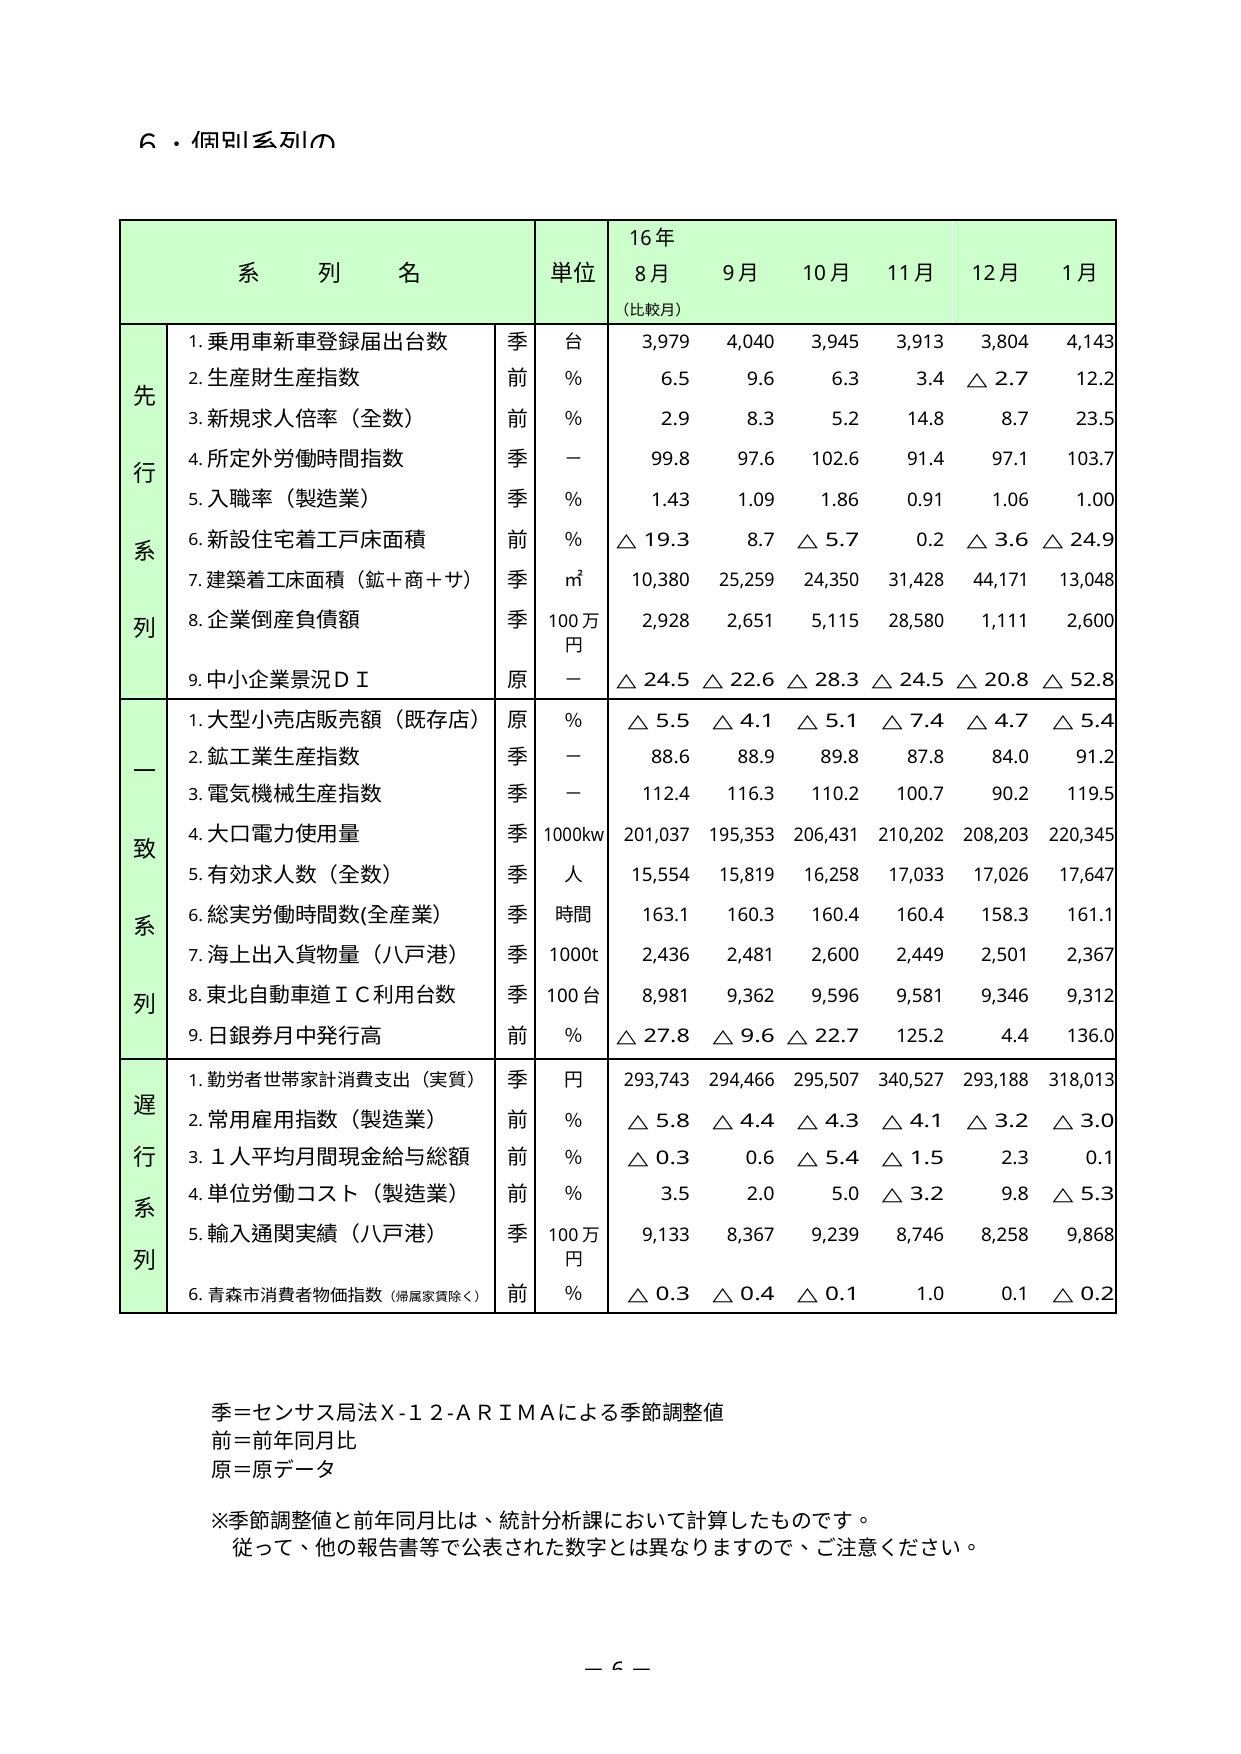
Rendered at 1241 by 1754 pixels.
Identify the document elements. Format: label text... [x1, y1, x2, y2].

table_cell △ 4.4 [699, 1097, 783, 1136]
table_cell 3.5 [609, 1173, 699, 1211]
table_cell 季 [496, 973, 534, 1013]
table_cell △ 24.5 [609, 657, 699, 698]
table_cell △ 5.4 [783, 1136, 868, 1173]
table_cell △ 5.1 [783, 700, 868, 736]
table_cell 161.1 [1037, 892, 1115, 932]
table_cell 91.2 [1037, 736, 1115, 773]
table_cell △ 7.4 [868, 700, 952, 736]
table_cell 前 [496, 1136, 534, 1173]
table_cell 3. 新規求人倍率（全数） [168, 396, 494, 436]
table_cell 97.6 [699, 436, 783, 476]
table_cell 5.0 [783, 1173, 868, 1211]
table_cell 0.1 [953, 1271, 1037, 1312]
table_cell 4. 所定外労働時間指数 [168, 436, 494, 476]
table_cell 10,380 [609, 557, 699, 597]
table_cell 先行系列 [121, 325, 166, 698]
table_cell △ 0.3 [609, 1271, 699, 1312]
table_cell 2.0 [699, 1173, 783, 1211]
table_cell △ 4.7 [953, 700, 1037, 736]
table_cell 100台 [536, 973, 607, 1013]
table_cell 1. 乗用車新車登録届出台数 [168, 325, 494, 357]
table_cell △ 0.3 [609, 1136, 699, 1173]
table_cell 1000t [536, 932, 607, 972]
table_cell △ 4.1 [868, 1097, 952, 1136]
table_cell 0.91 [868, 476, 952, 517]
table_cell 1.09 [699, 476, 783, 517]
table_cell 6. 総実労働時間数(全産業） [168, 892, 494, 932]
table_cell 4. 大口電力使用量 [168, 811, 494, 851]
table_cell △ 3.6 [953, 517, 1037, 557]
table_cell 25,259 [699, 557, 783, 597]
table_cell △ 4.1 [699, 700, 783, 736]
table_cell 116.3 [699, 773, 783, 811]
table_cell △ 5.8 [609, 1097, 699, 1136]
table_cell 2,651 [699, 598, 783, 657]
table_cell 2,449 [868, 932, 952, 972]
table_cell △ 9.6 [699, 1013, 783, 1058]
table_cell 前 [496, 396, 534, 436]
table_cell 1.06 [953, 476, 1037, 517]
table_cell － [536, 736, 607, 773]
table_header 1月 [1037, 221, 1115, 323]
table_cell 195,353 [699, 811, 783, 851]
table_cell △ 5.3 [1037, 1173, 1115, 1211]
table_cell 318,013 [1037, 1060, 1115, 1097]
table_cell 6. 青森市消費者物価指数（帰属家賃除く） [168, 1271, 494, 1312]
table_cell △ 22.7 [783, 1013, 868, 1058]
table_cell 1,111 [953, 598, 1037, 657]
table_cell 28,580 [868, 598, 952, 657]
table_cell 季 [496, 736, 534, 773]
table_cell 2,928 [609, 598, 699, 657]
table_cell △ 5.7 [783, 517, 868, 557]
table_cell 9,239 [783, 1211, 868, 1271]
table_cell － [536, 773, 607, 811]
table_cell 119.5 [1037, 773, 1115, 811]
table_cell 1.00 [1037, 476, 1115, 517]
table_cell 季 [496, 932, 534, 972]
table_cell △ 24.5 [868, 657, 952, 698]
table_cell △ 3.2 [868, 1173, 952, 1211]
table_cell △ 5.5 [609, 700, 699, 736]
table_cell 24,350 [783, 557, 868, 597]
table_cell 208,203 [953, 811, 1037, 851]
table_cell 時間 [536, 892, 607, 932]
table_cell ％ [536, 357, 607, 396]
table_cell 8,746 [868, 1211, 952, 1271]
table_cell 季 [496, 773, 534, 811]
table_cell △ 20.8 [953, 657, 1037, 698]
table_cell 7. 海上出入貨物量（八戸港） [168, 932, 494, 972]
table_cell 87.8 [868, 736, 952, 773]
table_cell 15,819 [699, 851, 783, 892]
table_cell 14.8 [868, 396, 952, 436]
table_cell 294,466 [699, 1060, 783, 1097]
table_cell 円 [536, 1060, 607, 1097]
table_cell 季 [496, 436, 534, 476]
table_cell 9. 日銀券月中発行高 [168, 1013, 494, 1058]
table_cell 220,345 [1037, 811, 1115, 851]
table_cell ％ [536, 1097, 607, 1136]
table_cell △ 19.3 [609, 517, 699, 557]
table_cell 季 [496, 598, 534, 657]
table_cell 季 [496, 557, 534, 597]
table_cell 136.0 [1037, 1013, 1115, 1058]
table_header 10月 [783, 221, 868, 323]
table_header 16年 8月 （比較月） [609, 221, 699, 323]
table_cell 6. 新設住宅着工戸床面積 [168, 517, 494, 557]
table_cell 125.2 [868, 1013, 952, 1058]
table_cell 110.2 [783, 773, 868, 811]
table_cell 2,600 [1037, 598, 1115, 657]
text 季＝センサス局法Ｘ-１２-ＡＲＩＭＡによる季節調整値前＝前年同月比 [211, 1398, 737, 1454]
table_cell 2.3 [953, 1136, 1037, 1173]
table_cell 88.9 [699, 736, 783, 773]
table_cell 3,945 [783, 325, 868, 357]
table_cell 5. 入職率（製造業） [168, 476, 494, 517]
table_cell △ 27.8 [609, 1013, 699, 1058]
table_cell 89.8 [783, 736, 868, 773]
table_cell 112.4 [609, 773, 699, 811]
table_cell 102.6 [783, 436, 868, 476]
table_cell 季 [496, 325, 534, 357]
table_cell △ 4.3 [783, 1097, 868, 1136]
table_cell 2. 生産財生産指数 [168, 357, 494, 396]
table_cell 15,554 [609, 851, 699, 892]
table_cell 4,143 [1037, 325, 1115, 357]
table_cell △ 3.0 [1037, 1097, 1115, 1136]
table_cell 206,431 [783, 811, 868, 851]
table_cell 12.2 [1037, 357, 1115, 396]
table_cell － [536, 436, 607, 476]
table_cell 5.2 [783, 396, 868, 436]
table_cell 4.4 [953, 1013, 1037, 1058]
table_cell 5,115 [783, 598, 868, 657]
table_header 9月 [699, 221, 783, 323]
table_cell 8,258 [953, 1211, 1037, 1271]
table_cell 8,981 [609, 973, 699, 1013]
table_cell 季 [496, 851, 534, 892]
table_cell ％ [536, 1136, 607, 1173]
table_cell － [536, 657, 607, 698]
table_cell 16,258 [783, 851, 868, 892]
table_cell 91.4 [868, 436, 952, 476]
table_header 11月 [868, 221, 952, 323]
table_cell 13,048 [1037, 557, 1115, 597]
table_cell 8.7 [699, 517, 783, 557]
table_cell 9,596 [783, 973, 868, 1013]
table_cell 5. 輸入通関実績（八戸港） [168, 1211, 494, 1271]
table_cell 3. １人平均月間現金給与総額 [168, 1136, 494, 1173]
table_cell 9,362 [699, 973, 783, 1013]
table_cell 160.4 [868, 892, 952, 932]
table_cell 7. 建築着工床面積（鉱＋商＋サ） [168, 557, 494, 597]
table_cell 季 [496, 1060, 534, 1097]
table_cell 158.3 [953, 892, 1037, 932]
table_cell 2,501 [953, 932, 1037, 972]
table_cell 9. 中小企業景況ＤＩ [168, 657, 494, 698]
table_cell 原 [496, 700, 534, 736]
table_cell ％ [536, 1271, 607, 1312]
table_cell 1.86 [783, 476, 868, 517]
table_cell 23.5 [1037, 396, 1115, 436]
table_cell 100万円 [536, 1211, 607, 1271]
table_cell 3,913 [868, 325, 952, 357]
table_header 単位 [536, 221, 607, 323]
table_cell 人 [536, 851, 607, 892]
table_cell 1000kw [536, 811, 607, 851]
table_cell 5. 有効求人数（全数） [168, 851, 494, 892]
table_cell 9,346 [953, 973, 1037, 1013]
table_cell 0.2 [868, 517, 952, 557]
table_cell 3,979 [609, 325, 699, 357]
table_cell 3,804 [953, 325, 1037, 357]
table_cell 前 [496, 1097, 534, 1136]
table_cell △ 28.3 [783, 657, 868, 698]
table_cell 前 [496, 357, 534, 396]
table_cell 前 [496, 517, 534, 557]
table_cell 2,481 [699, 932, 783, 972]
table_cell 90.2 [953, 773, 1037, 811]
table_cell 31,428 [868, 557, 952, 597]
table_cell 2. 常用雇用指数（製造業） [168, 1097, 494, 1136]
text ※季節調整値と前年同月比は、統計分析課において計算したものです。 [211, 1507, 1142, 1534]
table_cell 季 [496, 476, 534, 517]
table_cell 9.8 [953, 1173, 1037, 1211]
table_cell 8. 企業倒産負債額 [168, 598, 494, 657]
table_cell 201,037 [609, 811, 699, 851]
table_cell 6.3 [783, 357, 868, 396]
table_cell 9,868 [1037, 1211, 1115, 1271]
table_cell ％ [536, 1013, 607, 1058]
table_cell 遅行系列 [121, 1060, 166, 1312]
table_cell 210,202 [868, 811, 952, 851]
table_cell 1.43 [609, 476, 699, 517]
table_cell 一致系列 [121, 700, 166, 1058]
table_cell 163.1 [609, 892, 699, 932]
table_cell ％ [536, 396, 607, 436]
table_cell 99.8 [609, 436, 699, 476]
table_cell 160.3 [699, 892, 783, 932]
table_cell △ 5.4 [1037, 700, 1115, 736]
table_cell 9,133 [609, 1211, 699, 1271]
table_cell 4. 単位労働コスト（製造業） [168, 1173, 494, 1211]
table_cell 295,507 [783, 1060, 868, 1097]
table_cell 0.1 [1037, 1136, 1115, 1173]
table_cell 2,600 [783, 932, 868, 972]
table_cell 原 [496, 657, 534, 698]
table_cell 前 [496, 1271, 534, 1312]
table_header 12月 [953, 221, 1037, 323]
table_cell 4,040 [699, 325, 783, 357]
table_cell 103.7 [1037, 436, 1115, 476]
table_cell 1.0 [868, 1271, 952, 1312]
table_cell 0.6 [699, 1136, 783, 1173]
table_cell ％ [536, 517, 607, 557]
table_cell 2. 鉱工業生産指数 [168, 736, 494, 773]
table_cell △ 22.6 [699, 657, 783, 698]
table_cell △ 24.9 [1037, 517, 1115, 557]
table_cell 17,647 [1037, 851, 1115, 892]
table_cell △ 0.2 [1037, 1271, 1115, 1312]
text 従って、他の報告書等で公表された数字とは異なりますので、ご注意ください。 [232, 1534, 1142, 1561]
table_cell 17,033 [868, 851, 952, 892]
table_cell 2,436 [609, 932, 699, 972]
table_cell ％ [536, 700, 607, 736]
table_cell △ 1.5 [868, 1136, 952, 1173]
table_cell ％ [536, 1173, 607, 1211]
table_cell 293,743 [609, 1060, 699, 1097]
table_cell 88.6 [609, 736, 699, 773]
table_cell 9,312 [1037, 973, 1115, 1013]
table_cell 8,367 [699, 1211, 783, 1271]
table_cell 160.4 [783, 892, 868, 932]
table_cell 8.7 [953, 396, 1037, 436]
table_cell 季 [496, 892, 534, 932]
text 原＝原データ [211, 1455, 1142, 1483]
table_cell 3.4 [868, 357, 952, 396]
table_cell 100万円 [536, 598, 607, 657]
table_cell 1. 勤労者世帯家計消費支出（実質） [168, 1060, 494, 1097]
table_cell 2,367 [1037, 932, 1115, 972]
table_cell 前 [496, 1173, 534, 1211]
table_cell 2.9 [609, 396, 699, 436]
table_cell 6.5 [609, 357, 699, 396]
table_cell △ 0.1 [783, 1271, 868, 1312]
table_cell ％ [536, 476, 607, 517]
table_cell 季 [496, 1211, 534, 1271]
table_cell 293,188 [953, 1060, 1037, 1097]
table_cell △ 2.7 [953, 357, 1037, 396]
table_cell 8.3 [699, 396, 783, 436]
table_cell △ 3.2 [953, 1097, 1037, 1136]
table_cell 前 [496, 1013, 534, 1058]
table_cell 84.0 [953, 736, 1037, 773]
table_cell 44,171 [953, 557, 1037, 597]
table_cell △ 52.8 [1037, 657, 1115, 698]
table_cell 340,527 [868, 1060, 952, 1097]
table_cell 17,026 [953, 851, 1037, 892]
table_cell 97.1 [953, 436, 1037, 476]
table_cell △ 0.4 [699, 1271, 783, 1312]
table_cell 100.7 [868, 773, 952, 811]
table_cell 3. 電気機械生産指数 [168, 773, 494, 811]
table_cell 9.6 [699, 357, 783, 396]
table_cell ㎡ [536, 557, 607, 597]
table_cell 季 [496, 811, 534, 851]
table_cell 台 [536, 325, 607, 357]
table_cell 9,581 [868, 973, 952, 1013]
table_cell 1. 大型小売店販売額（既存店） [168, 700, 494, 736]
table_cell 8. 東北自動車道ＩＣ利用台数 [168, 973, 494, 1013]
table_header 系 列 名 [121, 221, 534, 323]
